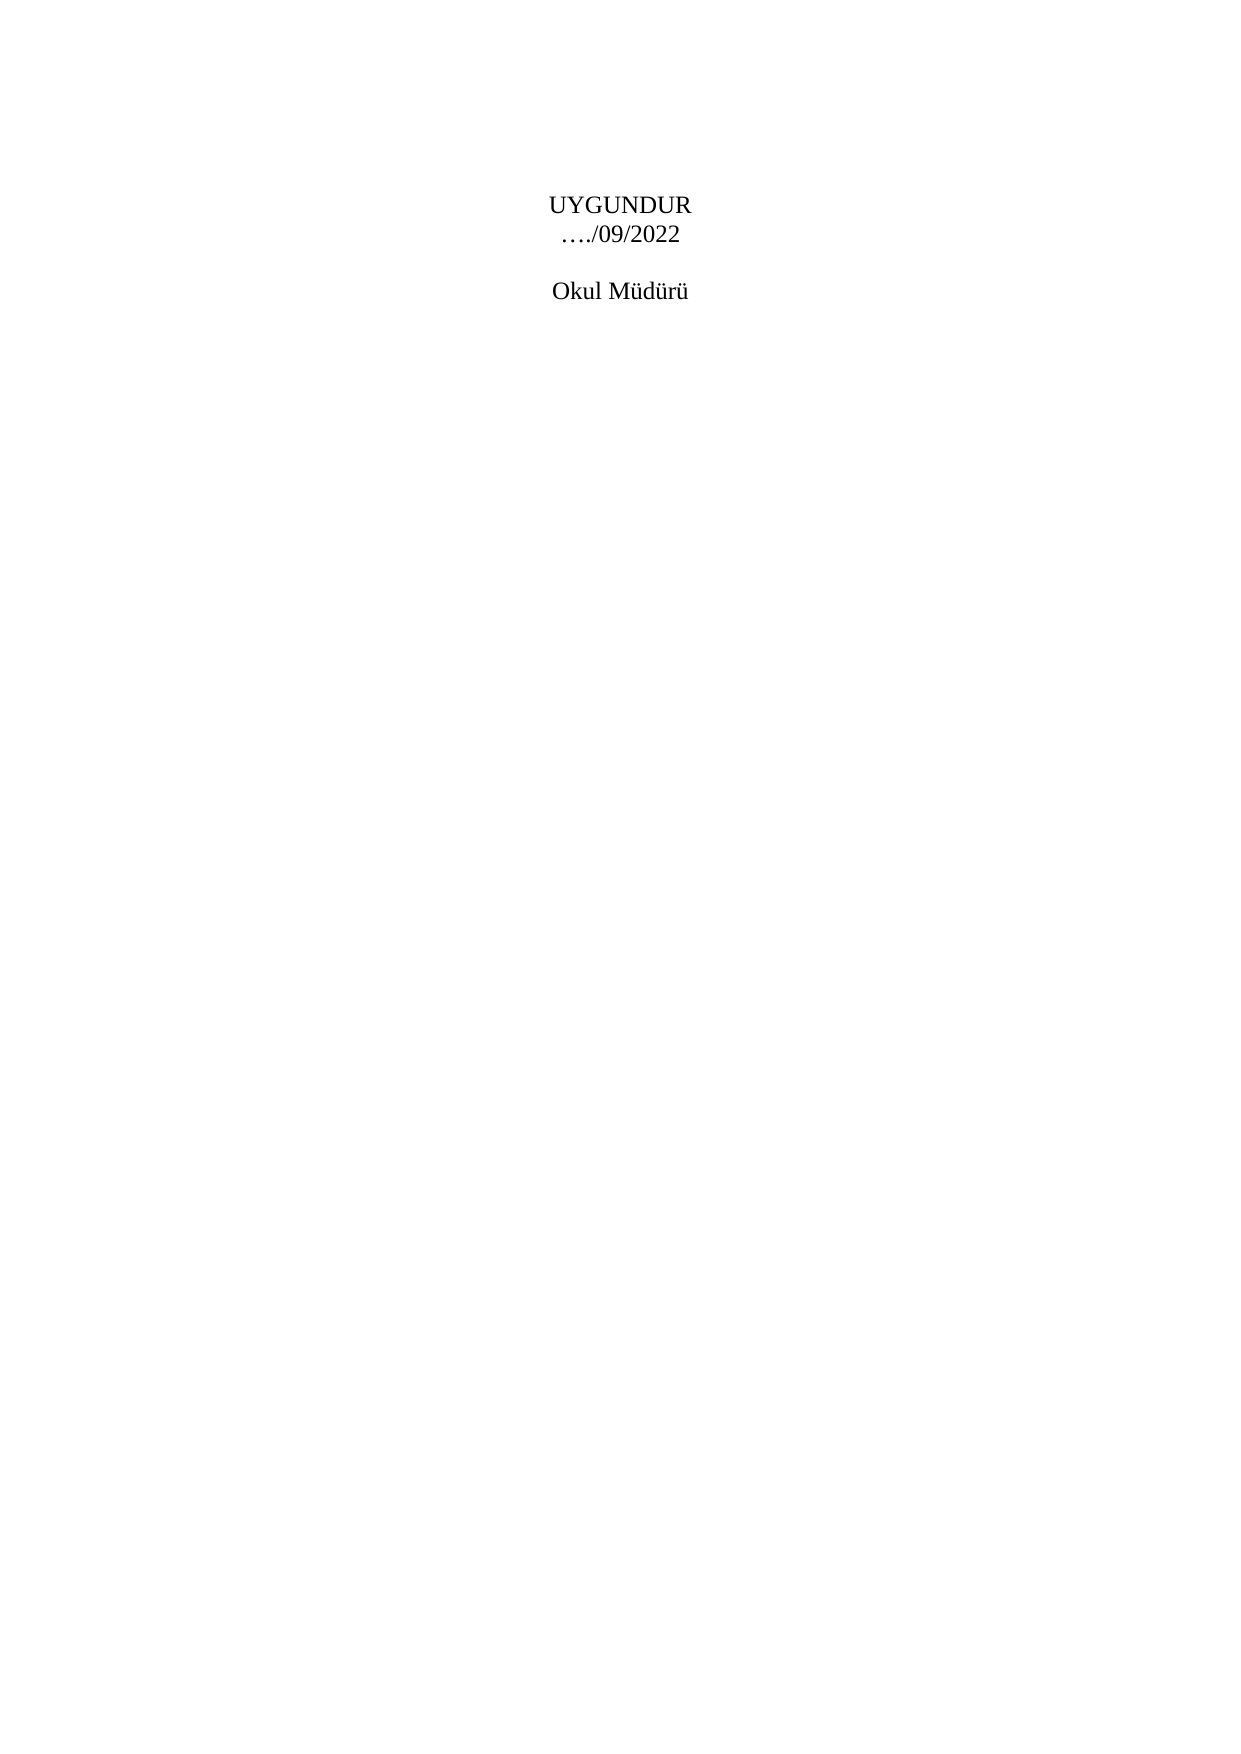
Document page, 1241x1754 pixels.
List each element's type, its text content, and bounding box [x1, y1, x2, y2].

text …./09/2022 [75, 219, 1165, 247]
text UYGUNDUR [75, 190, 1165, 219]
text Okul Müdürü [75, 276, 1165, 305]
